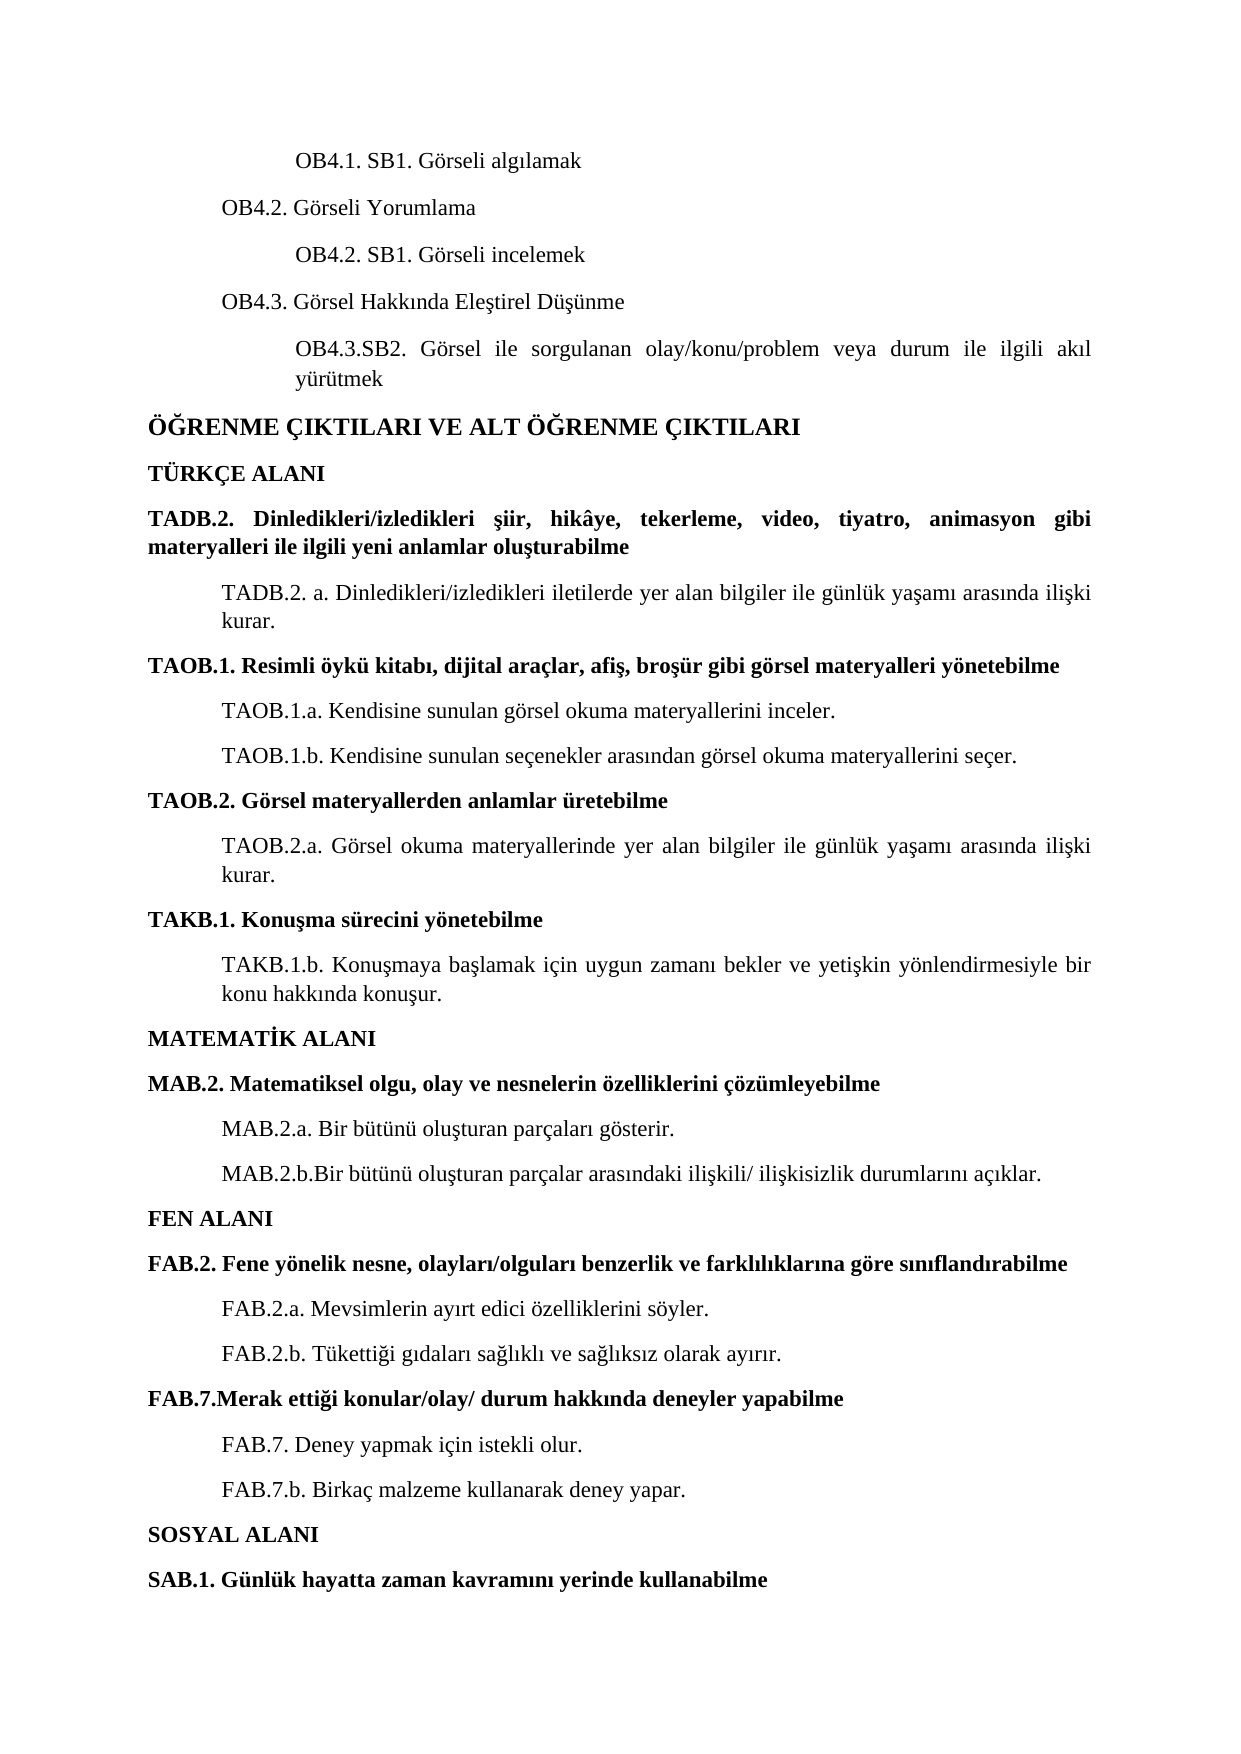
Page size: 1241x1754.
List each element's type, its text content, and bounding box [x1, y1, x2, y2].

text FAB.2.b. Tükettiği gıdaları sağlıklı ve sağlıksız olarak ayırır. [148, 1340, 1093, 1367]
text TAOB.1. Resimli öykü kitabı, dijital araçlar, afiş, broşür gibi görsel materyalleri yönetebilme [148, 652, 1093, 678]
text MATEMATİK ALANI [148, 1025, 1093, 1051]
text OB4.2. SB1. Görseli incelemek [221, 241, 1093, 268]
text ÖĞRENME ÇIKTILARI VE ALT ÖĞRENME ÇIKTILARI [148, 412, 1093, 441]
text TAOB.1.b. Kendisine sunulan seçenekler arasından görsel okuma materyallerini seçer. [148, 742, 1093, 769]
text SOSYAL ALANI [148, 1521, 1093, 1547]
text OB4.3.SB2. Görsel ile sorgulanan olay/konu/problem veya durum ile ilgili akıl yürütmek [295, 335, 1093, 392]
text TADB.2. Dinledikleri/izledikleri şiir, hikâye, tekerleme, video, tiyatro, animasyon gibi materyalleri ile ilgili yeni anlamlar oluşturabilme [148, 505, 1093, 560]
text OB4.1. SB1. Görseli algılamak [221, 148, 1093, 174]
text SAB.1. Günlük hayatta zaman kavramını yerinde kullanabilme [148, 1566, 1093, 1592]
text TAKB.1.b. Konuşmaya başlamak için uygun zamanı bekler ve yetişkin yönlendirmesiyle bir konu hakkında konuşur. [221, 951, 1093, 1006]
text FAB.2. Fene yönelik nesne, olayları/olguları benzerlik ve farklılıklarına göre sınıflandırabilme [148, 1250, 1093, 1277]
text FAB.7. Deney yapmak için istekli olur. [148, 1431, 1093, 1457]
text FAB.2.a. Mevsimlerin ayırt edici özelliklerini söyler. [148, 1295, 1093, 1322]
text FAB.7.b. Birkaç malzeme kullanarak deney yapar. [148, 1476, 1093, 1502]
text TAOB.2. Görsel materyallerden anlamlar üretebilme [148, 787, 1093, 814]
text FAB.7.Merak ettiği konular/olay/ durum hakkında deneyler yapabilme [148, 1386, 1093, 1412]
text MAB.2.a. Bir bütünü oluşturan parçaları gösterir. [148, 1115, 1093, 1141]
text TADB.2. a. Dinledikleri/izledikleri iletilerde yer alan bilgiler ile günlük yaşamı arasında ilişki kurar. [221, 578, 1093, 633]
text TAOB.2.a. Görsel okuma materyallerinde yer alan bilgiler ile günlük yaşamı arasında ilişki kurar. [221, 832, 1093, 887]
text MAB.2.b.Bir bütünü oluşturan parçalar arasındaki ilişkili/ ilişkisizlik durumlarını açıklar. [148, 1160, 1093, 1186]
text TAKB.1. Konuşma sürecini yönetebilme [148, 906, 1093, 932]
text TÜRKÇE ALANI [148, 460, 1093, 486]
text OB4.2. Görseli Yorumlama [221, 194, 1093, 221]
text TAOB.1.a. Kendisine sunulan görsel okuma materyallerini inceler. [148, 697, 1093, 723]
text FEN ALANI [148, 1205, 1093, 1231]
text MAB.2. Matematiksel olgu, olay ve nesnelerin özelliklerini çözümleyebilme [148, 1070, 1093, 1096]
text OB4.3. Görsel Hakkında Eleştirel Düşünme [148, 288, 1093, 314]
